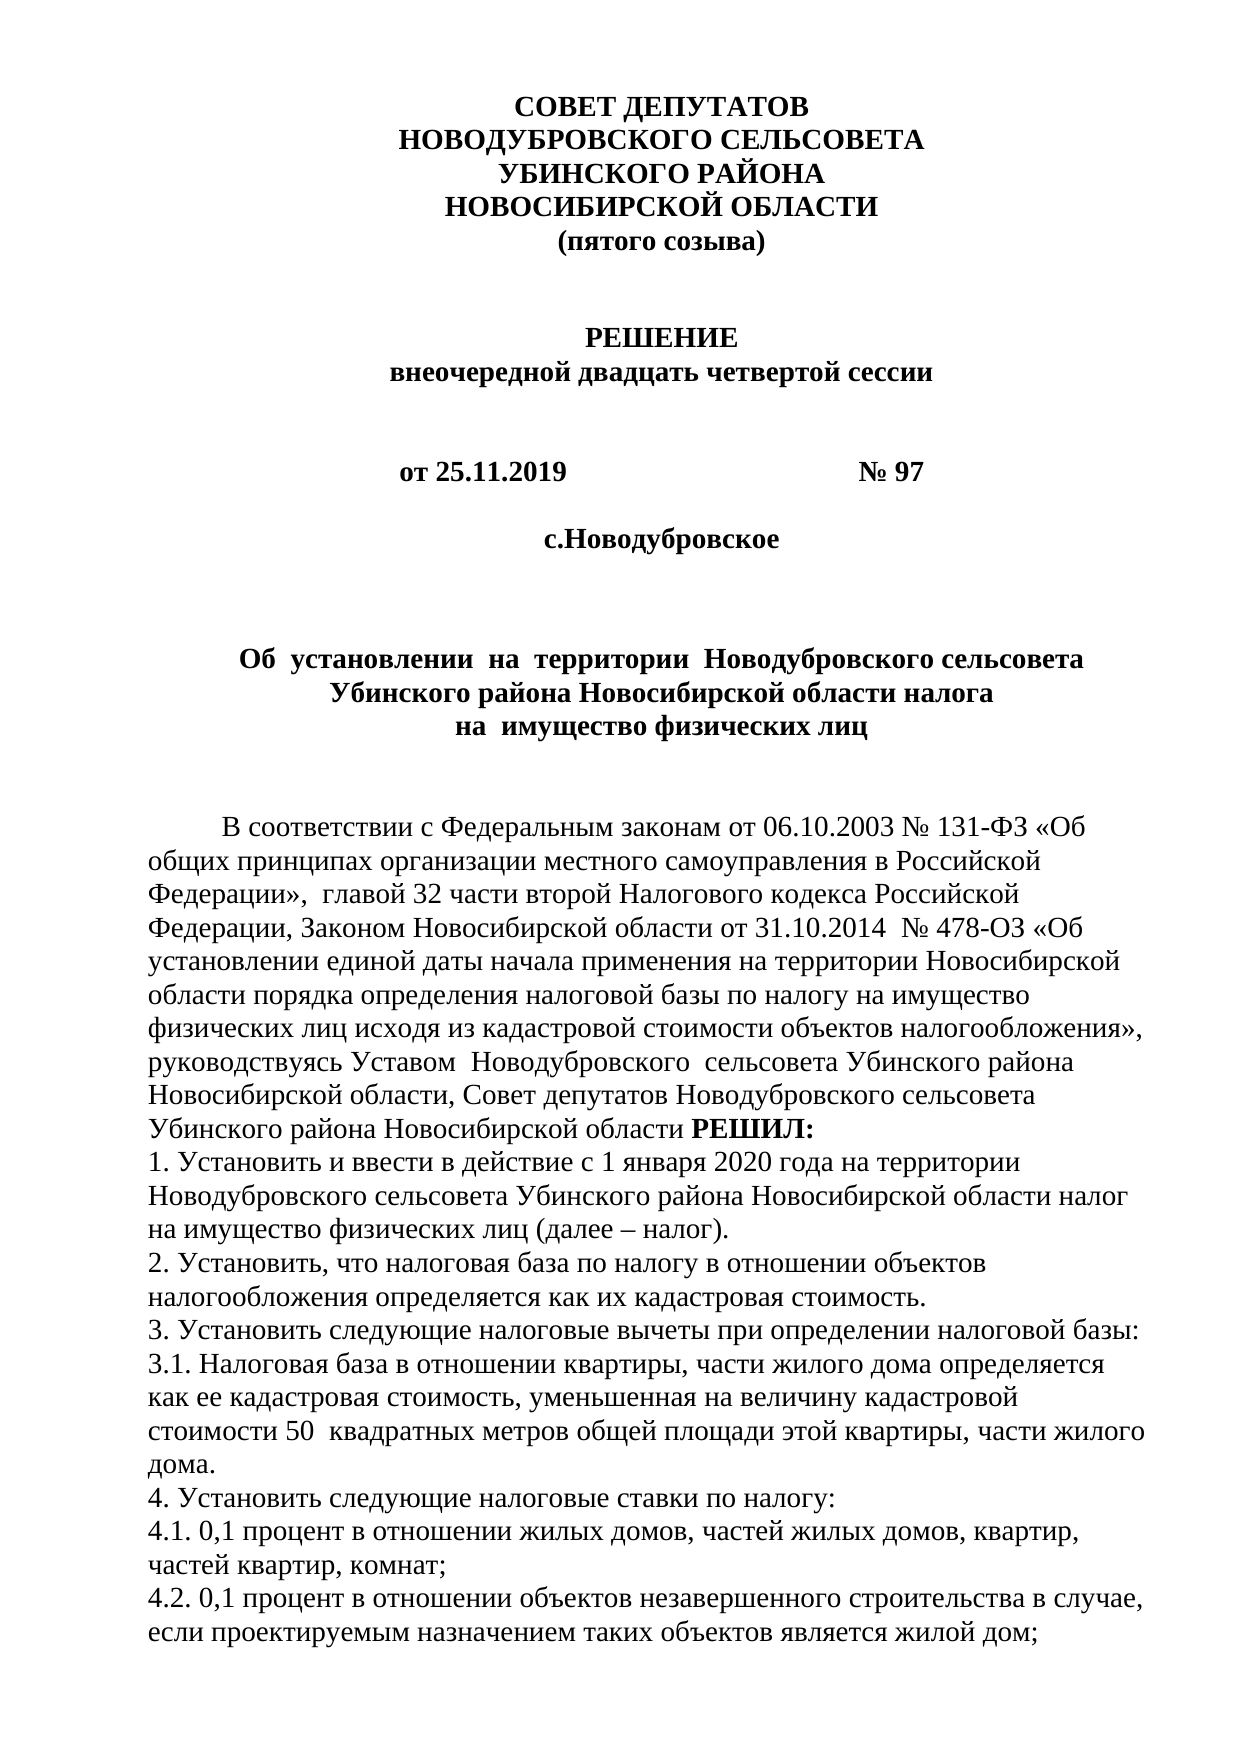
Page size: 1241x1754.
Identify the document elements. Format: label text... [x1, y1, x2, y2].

text 4.2. 0,1 процент в отношении объектов незавершенного строительства в случае, если проектируемым назначением таких объектов является жилой дом; [148, 1581, 1152, 1648]
text УБИНСКОГО РАЙОНА [148, 156, 1175, 189]
text 1. Установить и ввести в действие с 1 января 2020 года на территории Новодубровского сельсовета Убинского района Новосибирской области налог на имущество физических лиц (далее – налог). [148, 1144, 1152, 1245]
text от 25.11.2019 № 97 [148, 454, 1175, 488]
text НОВОДУБРОВСКОГО СЕЛЬСОВЕТА [148, 122, 1175, 156]
text (пятого созыва) [148, 223, 1175, 256]
text 4.1. 0,1 процент в отношении жилых домов, частей жилых домов, квартир, частей квартир, комнат; [148, 1513, 1152, 1581]
text 2. Установить, что налоговая база по налогу в отношении объектов налогообложения определяется как их кадастровая стоимость. [148, 1245, 1152, 1312]
text 4. Установить следующие налоговые ставки по налогу: [148, 1480, 1152, 1513]
text НОВОСИБИРСКОЙ ОБЛАСТИ [148, 189, 1175, 223]
text СОВЕТ ДЕПУТАТОВ [148, 89, 1175, 122]
text РЕШЕНИЕ [148, 320, 1175, 354]
text Об установлении на территории Новодубровского сельсовета [148, 641, 1175, 675]
text 3.1. Налоговая база в отношении квартиры, части жилого дома определяется как ее кадастровая стоимость, уменьшенная на величину кадастровой стоимости 50 квадратных метров общей площади этой квартиры, части жилого дома. [148, 1346, 1152, 1480]
text на имущество физических лиц [148, 708, 1175, 742]
text 3. Установить следующие налоговые вычеты при определении налоговой базы: [148, 1312, 1152, 1346]
text В соответствии с Федеральным законам от 06.10.2003 № 131-ФЗ «Об общих принципах организации местного самоуправления в Российской Федерации», главой 32 части второй Налогового кодекса Российской Федерации, Законом Новосибирской области от 31.10.2014 № 478-ОЗ «Об установлении единой даты начала применения на территории Новосибирской области порядка определения налоговой базы по налогу на имущество физических лиц исходя из кадастровой стоимости объектов налогообложения», руководствуясь Уставом Новодубровского сельсовета Убинского района Новосибирской области, Совет депутатов Новодубровского сельсовета Убинского района Новосибирской области РЕШИЛ: [148, 809, 1152, 1144]
text Убинского района Новосибирской области налога [148, 675, 1175, 708]
text с.Новодубровское [148, 522, 1175, 555]
text внеочередной двадцать четвертой сессии [148, 354, 1175, 387]
